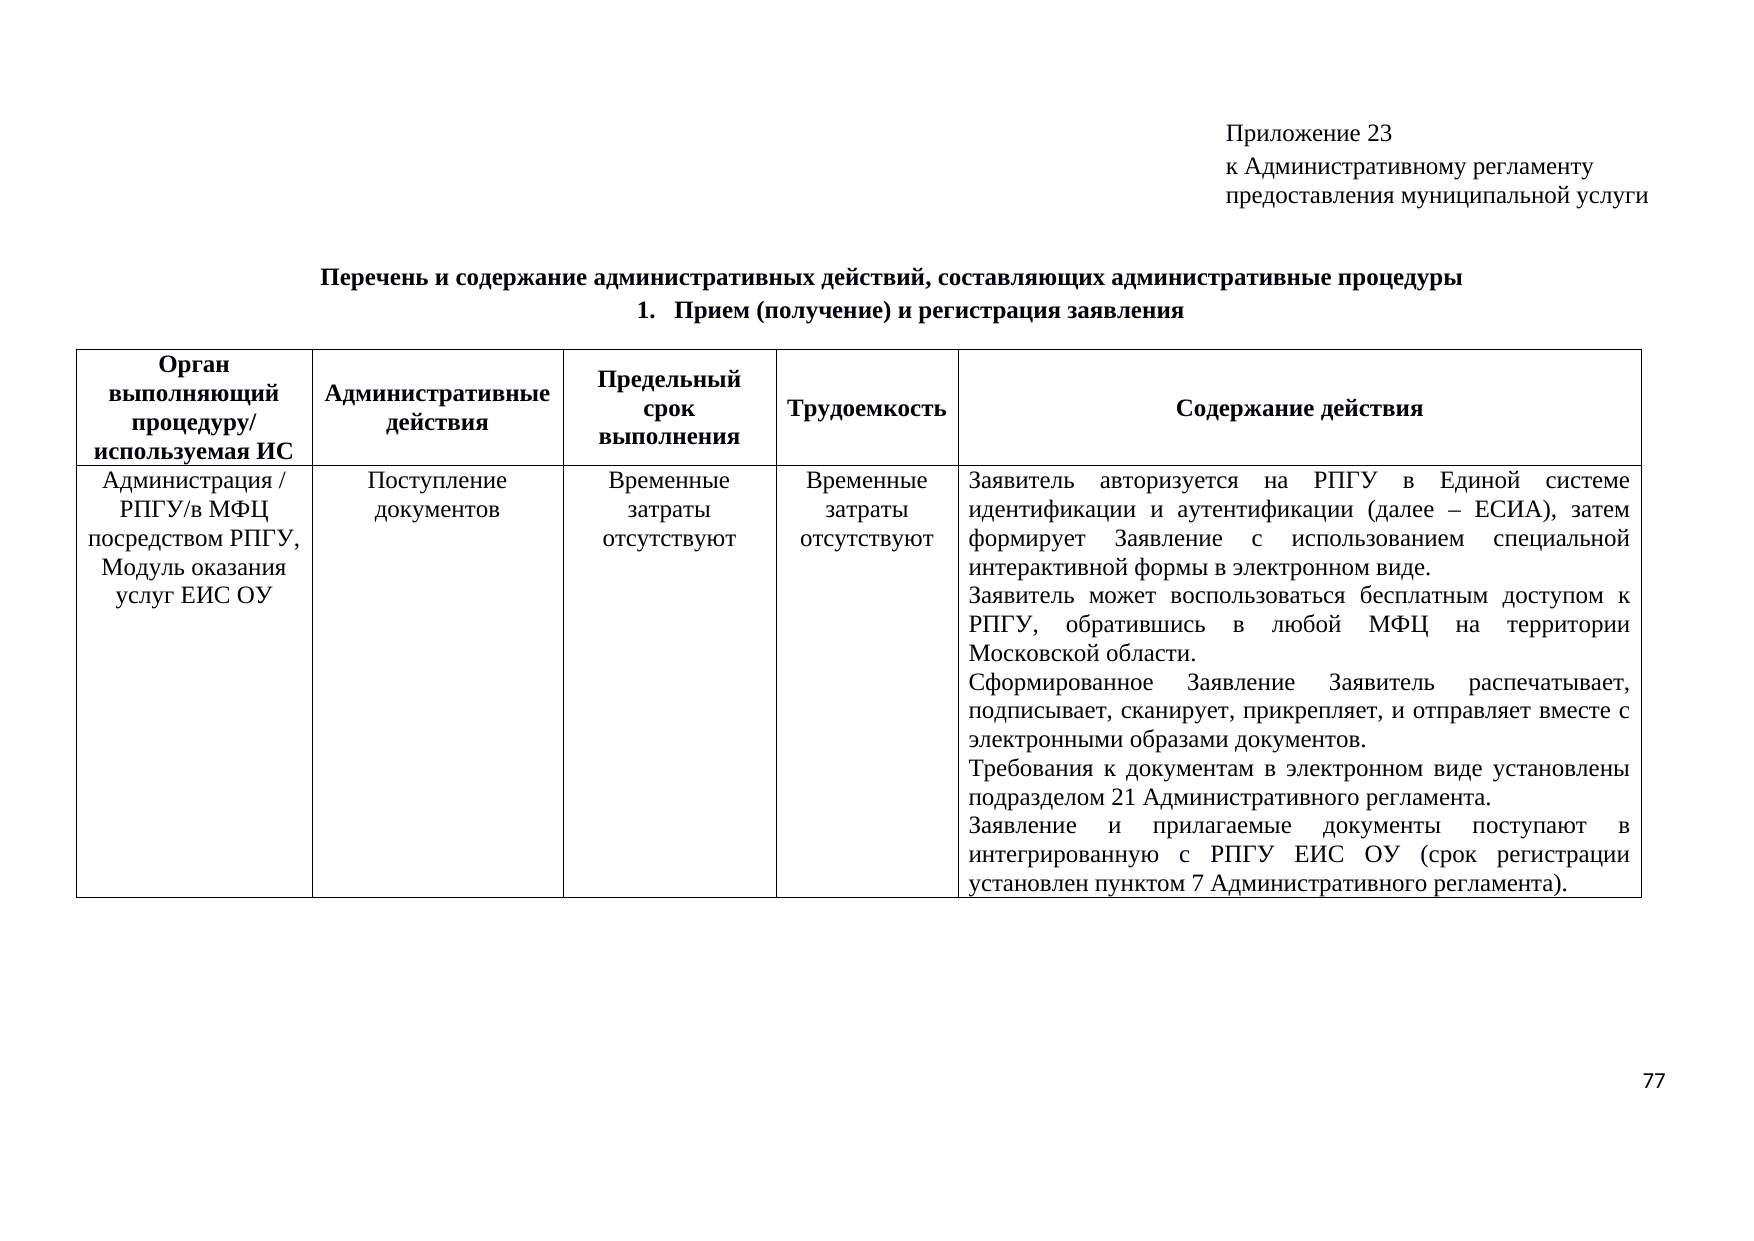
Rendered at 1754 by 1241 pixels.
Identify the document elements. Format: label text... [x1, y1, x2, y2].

table_header Содержание действия [959, 350, 1641, 464]
table_cell Поступление документов [313, 466, 563, 897]
subtitle Перечень и содержание административных действий, составляющих административные процедуры [118, 262, 1665, 290]
table_header Трудоемкость [777, 350, 958, 464]
table_header Орган выполняющий процедуру/ используемая ИС [77, 350, 312, 464]
table_header Предельный срок выполнения [564, 350, 776, 464]
list Прием (получение) и регистрация заявления [156, 295, 1665, 323]
table_cell Временные затраты отсутствуют [564, 466, 776, 897]
table_cell Администрация / РПГУ/в МФЦ посредством РПГУ, Модуль оказания услуг ЕИС ОУ [77, 466, 312, 897]
table_header Административные действия [313, 350, 563, 464]
subtitle Приложение 23 [1226, 118, 1660, 147]
text к Административному регламенту предоставления муниципальной услуги [1226, 151, 1665, 209]
table_cell Временные затраты отсутствуют [777, 466, 958, 897]
table_cell Заявитель авторизуется на РПГУ в Единой системе идентификации и аутентификации (далее – ЕСИА), затем формирует Заявление с использованием специальной интерактивной формы в электронном виде. Заявитель может воспользоваться бесплатным доступом к РПГУ, обратившись в любой МФЦ на территории Московской области. Сформированное Заявление Заявитель распечатывает, подписывает, сканирует, прикрепляет, и отправляет вместе с электронными образами документов. Требования к документам в электронном виде установлены подразделом 21 Административного регламента. Заявление и прилагаемые документы поступают в интегрированную с РПГУ ЕИС ОУ (срок регистрации установлен пунктом 7 Административного регламента). [959, 466, 1641, 897]
